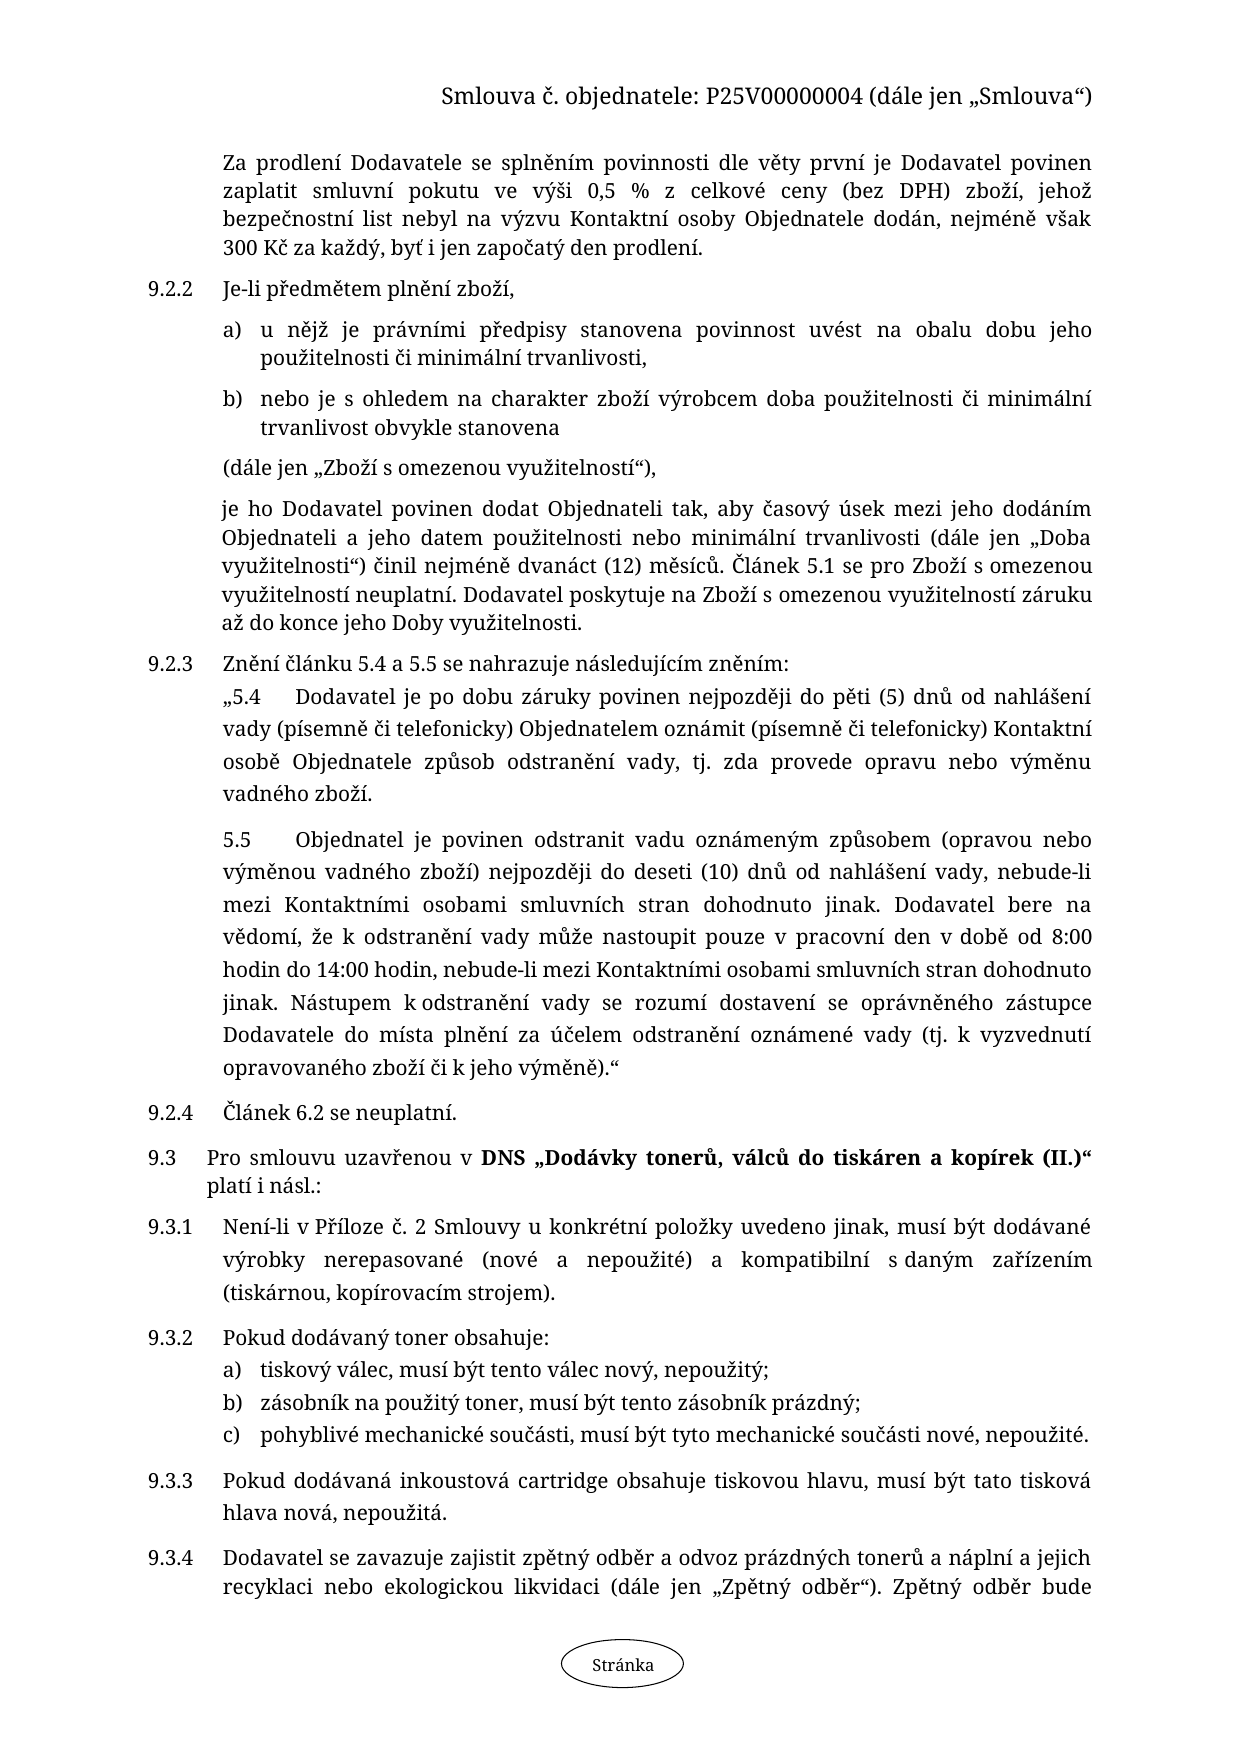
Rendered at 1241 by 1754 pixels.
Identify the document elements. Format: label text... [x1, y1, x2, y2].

list nebo je s ohledem na charakter zboží výrobcem doba použitelnosti či minimální trvanlivost obvykle stanovena [223, 384, 1093, 441]
list tiskový válec, musí být tento válec nový, nepoužitý; [223, 1355, 1093, 1384]
list 5.5 Objednatel je povinen odstranit vadu oznámeným způsobem (opravou nebo výměnou vadného zboží) nejpozději do deseti (10) dnů od nahlášení vady, nebude-li mezi Kontaktními osobami smluvních stran dohodnuto jinak. Dodavatel bere na vědomí, že k odstranění vady může nastoupit pouze v pracovní den v době od 8:00 hodin do 14:00 hodin, nebude-li mezi Kontaktními osobami smluvních stran dohodnuto jinak. Nástupem k odstranění vady se rozumí dostavení se oprávněného zástupce Dodavatele do místa plnění za účelem odstranění oznámené vady (tj. k vyzvednutí opravovaného zboží či k jeho výměně).“ [223, 825, 1093, 1081]
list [148, 148, 1093, 261]
list Pokud dodávaný toner obsahuje: [148, 1323, 1093, 1351]
list Není-li v Příloze č. 2 Smlouvy u konkrétní položky uvedeno jinak, musí být dodávané výrobky nerepasované (nové a nepoužité) a kompatibilní s daným zařízením (tiskárnou, kopírovacím strojem). [148, 1212, 1093, 1306]
list Je-li předmětem plnění zboží, [148, 274, 1093, 302]
list zásobník na použitý toner, musí být tento zásobník prázdný; [223, 1388, 1093, 1416]
text (dále jen „Zboží s omezenou využitelností“), [223, 453, 1093, 482]
text je ho Dodavatel povinen dodat Objednateli tak, aby časový úsek mezi jeho dodáním Objednateli a jeho datem použitelnosti nebo minimální trvanlivosti (dále jen „Doba využitelnosti“) činil nejméně dvanáct (12) měsíců. Článek 5.1 se pro Zboží s omezenou využitelností neuplatní. Dodavatel poskytuje na Zboží s omezenou využitelností záruku až do konce jeho Doby využitelnosti. [221, 494, 1093, 637]
list pohyblivé mechanické součásti, musí být tyto mechanické součásti nové, nepoužité. [223, 1421, 1093, 1449]
list „5.4 Dodavatel je po dobu záruky povinen nejpozději do pěti (5) dnů od nahlášení vady (písemně či telefonicky) Objednatelem oznámit (písemně či telefonicky) Kontaktní osobě Objednatele způsob odstranění vady, tj. zda provede opravu nebo výměnu vadného zboží. [223, 682, 1093, 808]
list u nějž je právními předpisy stanovena povinnost uvést na obalu dobu jeho použitelnosti či minimální trvanlivosti, [223, 315, 1093, 372]
list Článek 6.2 se neuplatní. [148, 1098, 1093, 1126]
list Pokud dodávaná inkoustová cartridge obsahuje tiskovou hlavu, musí být tato tisková hlava nová, nepoužitá. [148, 1466, 1093, 1527]
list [148, 1543, 1093, 1600]
list Pro smlouvu uzavřenou v DNS „Dodávky tonerů, válců do tiskáren a kopírek (II.)“ platí i násl.: [148, 1143, 1093, 1200]
list Znění článku 5.4 a 5.5 se nahrazuje následujícím zněním: [148, 649, 1093, 678]
